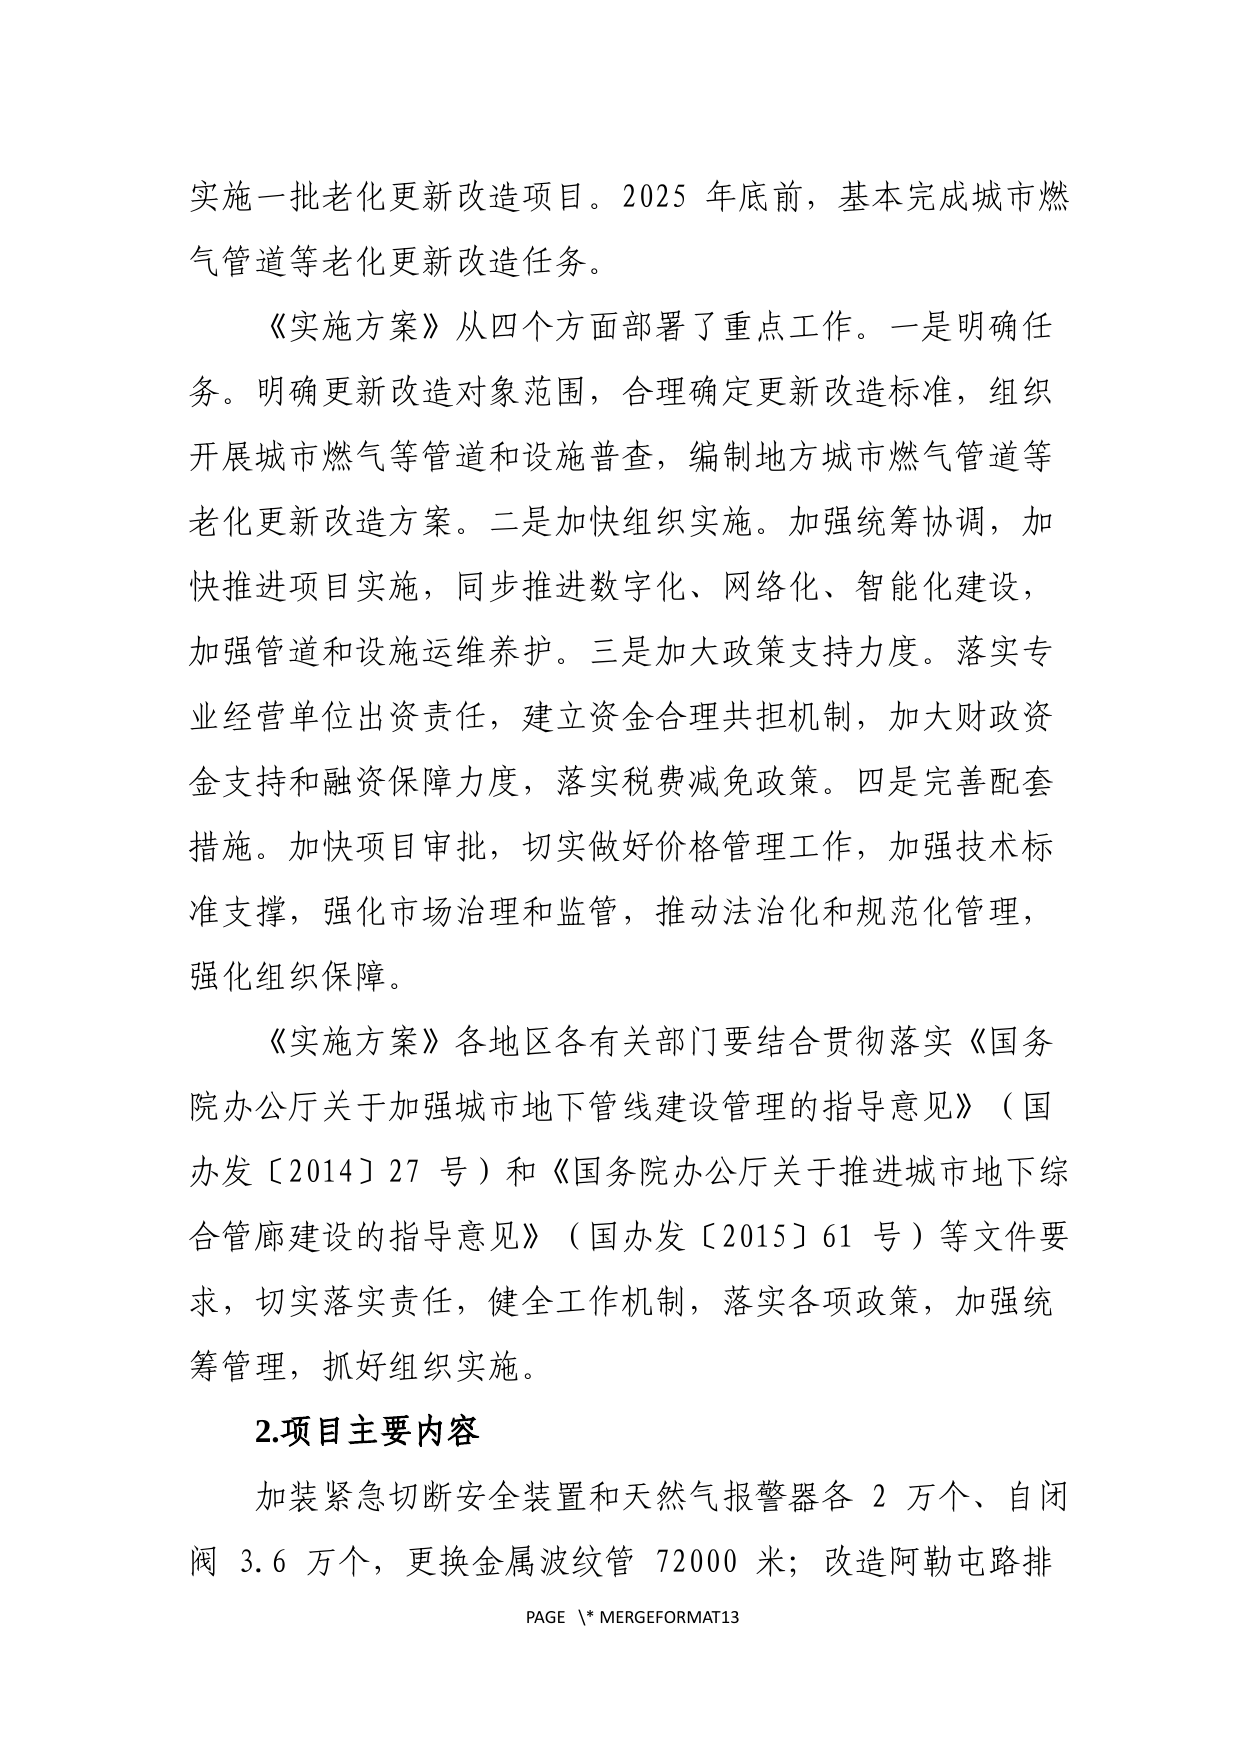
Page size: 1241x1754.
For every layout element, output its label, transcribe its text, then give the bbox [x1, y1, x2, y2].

text 《实施方案》各地区各有关部门要结合贯彻落实《国务院办公厅关于加强城市地下管线建设管理的指导意见》（国办发〔2014〕27 号）和《国务院办公厅关于推进城市地下综合管廊建设的指导意见》（国办发〔2015〕61 号）等文件要求，切实落实责任，健全工作机制，落实各项政策，加强统筹管理，抓好组织实施。 [187, 1007, 1078, 1397]
text 《实施方案》从四个方面部署了重点工作。一是明确任务。明确更新改造对象范围，合理确定更新改造标准，组织开展城市燃气等管道和设施普查，编制地方城市燃气管道等老化更新改造方案。二是加快组织实施。加强统筹协调，加快推进项目实施，同步推进数字化、网络化、智能化建设，加强管道和设施运维养护。三是加大政策支持力度。落实专业经营单位出资责任，建立资金合理共担机制，加大财政资金支持和融资保障力度，落实税费减免政策。四是完善配套措施。加快项目审批，切实做好价格管理工作，加强技术标准支撑，强化市场治理和监管，推动法治化和规范化管理，强化组织保障。 [187, 292, 1078, 1007]
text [187, 162, 1078, 292]
text 2.项目主要内容 [187, 1397, 1078, 1462]
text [187, 1462, 1078, 1592]
